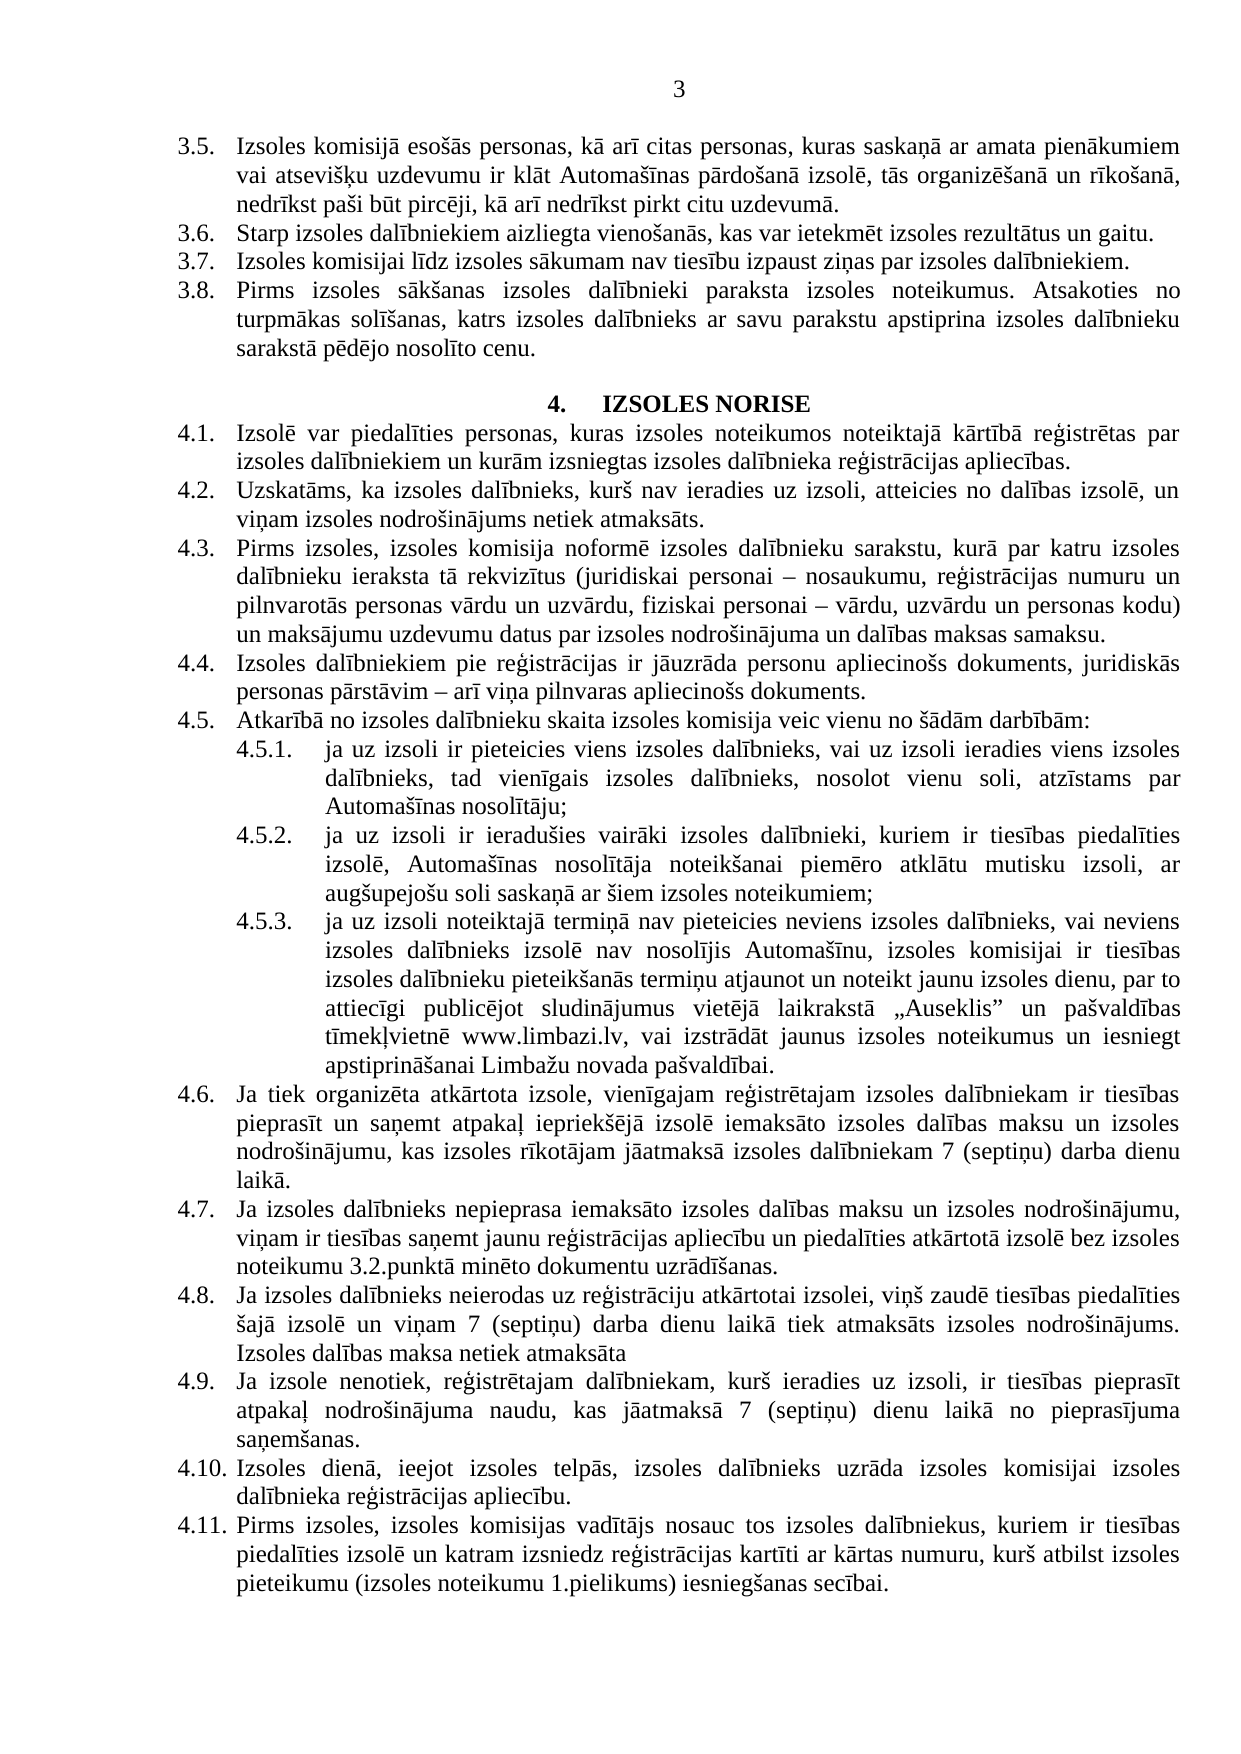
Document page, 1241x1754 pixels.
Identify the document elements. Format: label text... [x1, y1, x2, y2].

list Pirms izsoles, izsoles komisijas vadītājs nosauc tos izsoles dalībniekus, kuriem ir tiesības piedalīties izsolē un katram izsniedz reģistrācijas kartīti ar kārtas numuru, kurš atbilst izsoles pieteikumu (izsoles noteikumu 1.pielikums) iesniegšanas secībai. [177, 1510, 1181, 1596]
list Pirms izsoles, izsoles komisija noformē izsoles dalībnieku sarakstu, kurā par katru izsoles dalībnieku ieraksta tā rekvizītus (juridiskai personai – nosaukumu, reģistrācijas numuru un pilnvarotās personas vārdu un uzvārdu, fiziskai personai – vārdu, uzvārdu un personas kodu) un maksājumu uzdevumu datus par izsoles nodrošinājuma un dalības maksas samaksu. [177, 533, 1181, 648]
list Ja izsoles dalībnieks nepieprasa iemaksāto izsoles dalības maksu un izsoles nodrošinājumu, viņam ir tiesības saņemt jaunu reģistrācijas apliecību un piedalīties atkārtotā izsolē bez izsoles noteikumu 3.2.punktā minēto dokumentu uzrādīšanas. [177, 1194, 1181, 1280]
list Izsoles NORISE [177, 389, 1181, 418]
list Izsoles komisijā esošās personas, kā arī citas personas, kuras saskaņā ar amata pienākumiem vai atsevišķu uzdevumu ir klāt Automašīnas pārdošanā izsolē, tās organizēšanā un rīkošanā, nedrīkst paši būt pircēji, kā arī nedrīkst pirkt citu uzdevumā. [177, 131, 1181, 218]
list Atkarībā no izsoles dalībnieku skaita izsoles komisija veic vienu no šādām darbībām: [177, 705, 1181, 734]
list Ja izsole nenotiek, reģistrētajam dalībniekam, kurš ieradies uz izsoli, ir tiesības pieprasīt atpakaļ nodrošinājuma naudu, kas jāatmaksā 7 (septiņu) dienu laikā no pieprasījuma saņemšanas. [177, 1366, 1181, 1453]
list Izsoles dienā, ieejot izsoles telpās, izsoles dalībnieks uzrāda izsoles komisijai izsoles dalībnieka reģistrācijas apliecību. [177, 1453, 1181, 1510]
list Ja izsoles dalībnieks neierodas uz reģistrāciju atkārtotai izsolei, viņš zaudē tiesības piedalīties šajā izsolē un viņam 7 (septiņu) darba dienu laikā tiek atmaksāts izsoles nodrošinājums. Izsoles dalības maksa netiek atmaksāta [177, 1280, 1181, 1366]
list ja uz izsoli ir pieteicies viens izsoles dalībnieks, vai uz izsoli ieradies viens izsoles dalībnieks, tad vienīgais izsoles dalībnieks, nosolot vienu soli, atzīstams par Automašīnas nosolītāju; [236, 734, 1181, 820]
list Izsoles dalībniekiem pie reģistrācijas ir jāuzrāda personu apliecinošs dokuments, juridiskās personas pārstāvim – arī viņa pilnvaras apliecinošs dokuments. [177, 648, 1181, 705]
list Starp izsoles dalībniekiem aizliegta vienošanās, kas var ietekmēt izsoles rezultātus un gaitu. [177, 218, 1181, 246]
list Ja tiek organizēta atkārtota izsole, vienīgajam reģistrētajam izsoles dalībniekam ir tiesības pieprasīt un saņemt atpakaļ iepriekšējā izsolē iemaksāto izsoles dalības maksu un izsoles nodrošinājumu, kas izsoles rīkotājam jāatmaksā izsoles dalībniekam 7 (septiņu) darba dienu laikā. [177, 1079, 1181, 1194]
list Pirms izsoles sākšanas izsoles dalībnieki paraksta izsoles noteikumus. Atsakoties no turpmākas solīšanas, katrs izsoles dalībnieks ar savu parakstu apstiprina izsoles dalībnieku sarakstā pēdējo nosolīto cenu. [177, 275, 1181, 361]
list ja uz izsoli ir ieradušies vairāki izsoles dalībnieki, kuriem ir tiesības piedalīties izsolē, Automašīnas nosolītāja noteikšanai piemēro atklātu mutisku izsoli, ar augšupejošu soli saskaņā ar šiem izsoles noteikumiem; [236, 820, 1181, 906]
list Izsoles komisijai līdz izsoles sākumam nav tiesību izpaust ziņas par izsoles dalībniekiem. [177, 246, 1181, 275]
list Uzskatāms, ka izsoles dalībnieks, kurš nav ieradies uz izsoli, atteicies no dalības izsolē, un viņam izsoles nodrošinājums netiek atmaksāts. [177, 475, 1181, 533]
list Izsolē var piedalīties personas, kuras izsoles noteikumos noteiktajā kārtībā reģistrētas par izsoles dalībniekiem un kurām izsniegtas izsoles dalībnieka reģistrācijas apliecības. [177, 418, 1181, 475]
list ja uz izsoli noteiktajā termiņā nav pieteicies neviens izsoles dalībnieks, vai neviens izsoles dalībnieks izsolē nav nosolījis Automašīnu, izsoles komisijai ir tiesības izsoles dalībnieku pieteikšanās termiņu atjaunot un noteikt jaunu izsoles dienu, par to attiecīgi publicējot sludinājumus vietējā laikrakstā „Auseklis” un pašvaldības tīmekļvietnē www.limbazi.lv, vai izstrādāt jaunus izsoles noteikumus un iesniegt apstiprināšanai Limbažu novada pašvaldībai. [236, 906, 1181, 1079]
